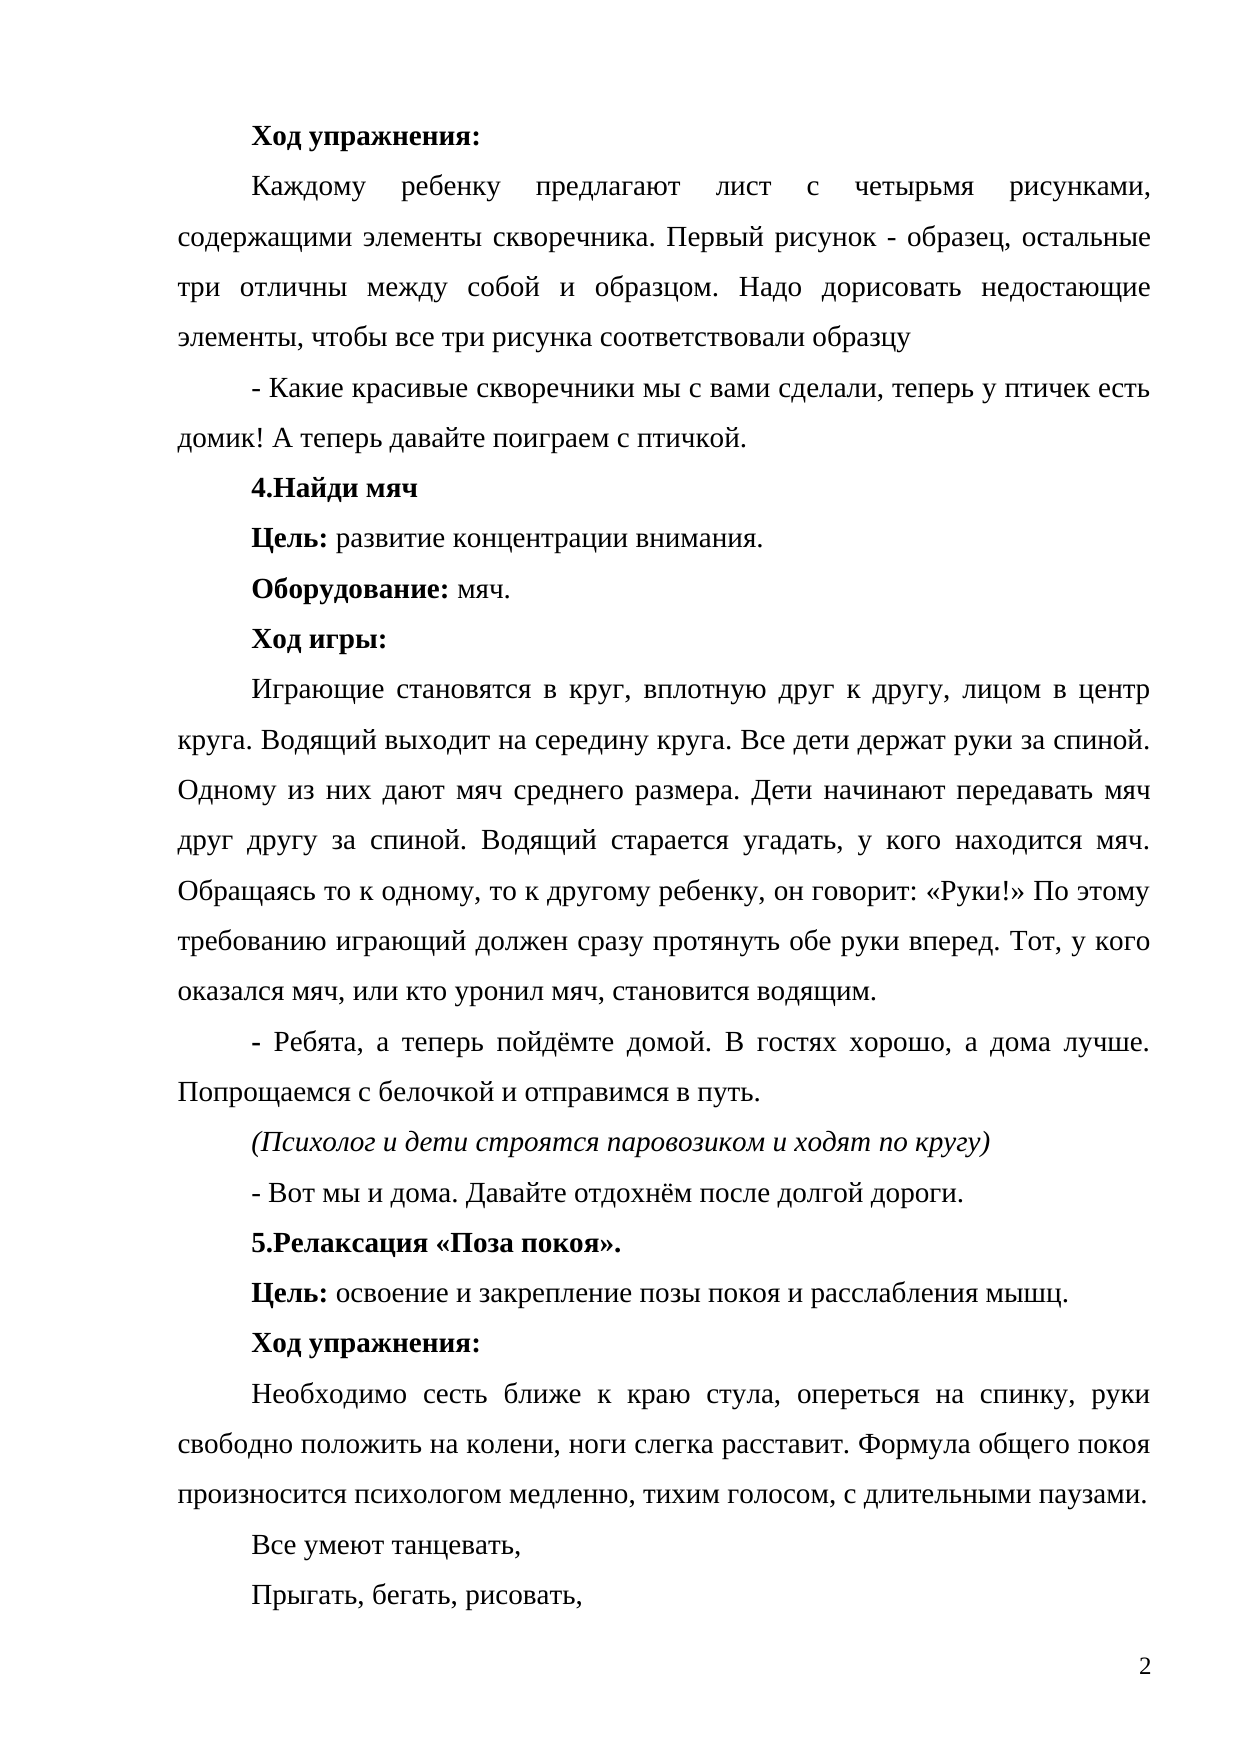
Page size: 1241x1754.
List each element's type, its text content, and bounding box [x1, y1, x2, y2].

text 5.Релаксация «Поза покоя». [177, 1225, 1152, 1258]
text (Психолог и дети строятся паровозиком и ходят по кругу) [177, 1124, 1152, 1158]
text Необходимо сесть ближе к краю стула, опереться на спинку, руки свободно положить на колени, ноги слегка расставит. Формула общего покоя произносится психологом медленно, тихим голосом, с длительными паузами. [177, 1376, 1152, 1510]
text Каждому ребенку предлагают лист с четырьмя рисунками, содержащими элементы скворечника. Первый рисунок - образец, остальные три отличны между собой и образцом. Надо дорисовать недостающие элементы, чтобы все три рисунка соответствовали образцу [177, 168, 1152, 353]
text Все умеют танцевать, [177, 1527, 1152, 1560]
text Прыгать, бегать, рисовать, [177, 1577, 1152, 1611]
text - Вот мы и дома. Давайте отдохнём после долгой дороги. [177, 1175, 1152, 1208]
text Ход упражнения: [177, 118, 1152, 152]
text Ход игры: [177, 621, 1152, 655]
text Цель: освоение и закрепление позы покоя и расслабления мышц. [177, 1275, 1152, 1309]
text Ход упражнения: [177, 1326, 1152, 1359]
text - Ребята, а теперь пойдёмте домой. В гостях хорошо, а дома лучше. Попрощаемся с белочкой и отправимся в путь. [177, 1024, 1152, 1108]
text Оборудование: мяч. [177, 571, 1152, 604]
text Играющие становятся в круг, вплотную друг к другу, лицом в центр круга. Водящий выходит на середину круга. Все дети держат руки за спиной. Одному из них дают мяч среднего размера. Дети начинают передавать мяч друг другу за спиной. Водящий старается угадать, у кого находится мяч. Обращаясь то к одному, то к другому ребенку, он говорит: «Руки!» По этому требованию играющий должен сразу протянуть обе руки вперед. Тот, у кого оказался мяч, или кто уронил мяч, становится водящим. [177, 672, 1152, 1007]
text - Какие красивые скворечники мы с вами сделали, теперь у птичек есть домик! А теперь давайте поиграем с птичкой. [177, 370, 1152, 453]
text 4.Найди мяч [177, 470, 1152, 504]
text Цель: развитие концентрации внимания. [177, 521, 1152, 554]
